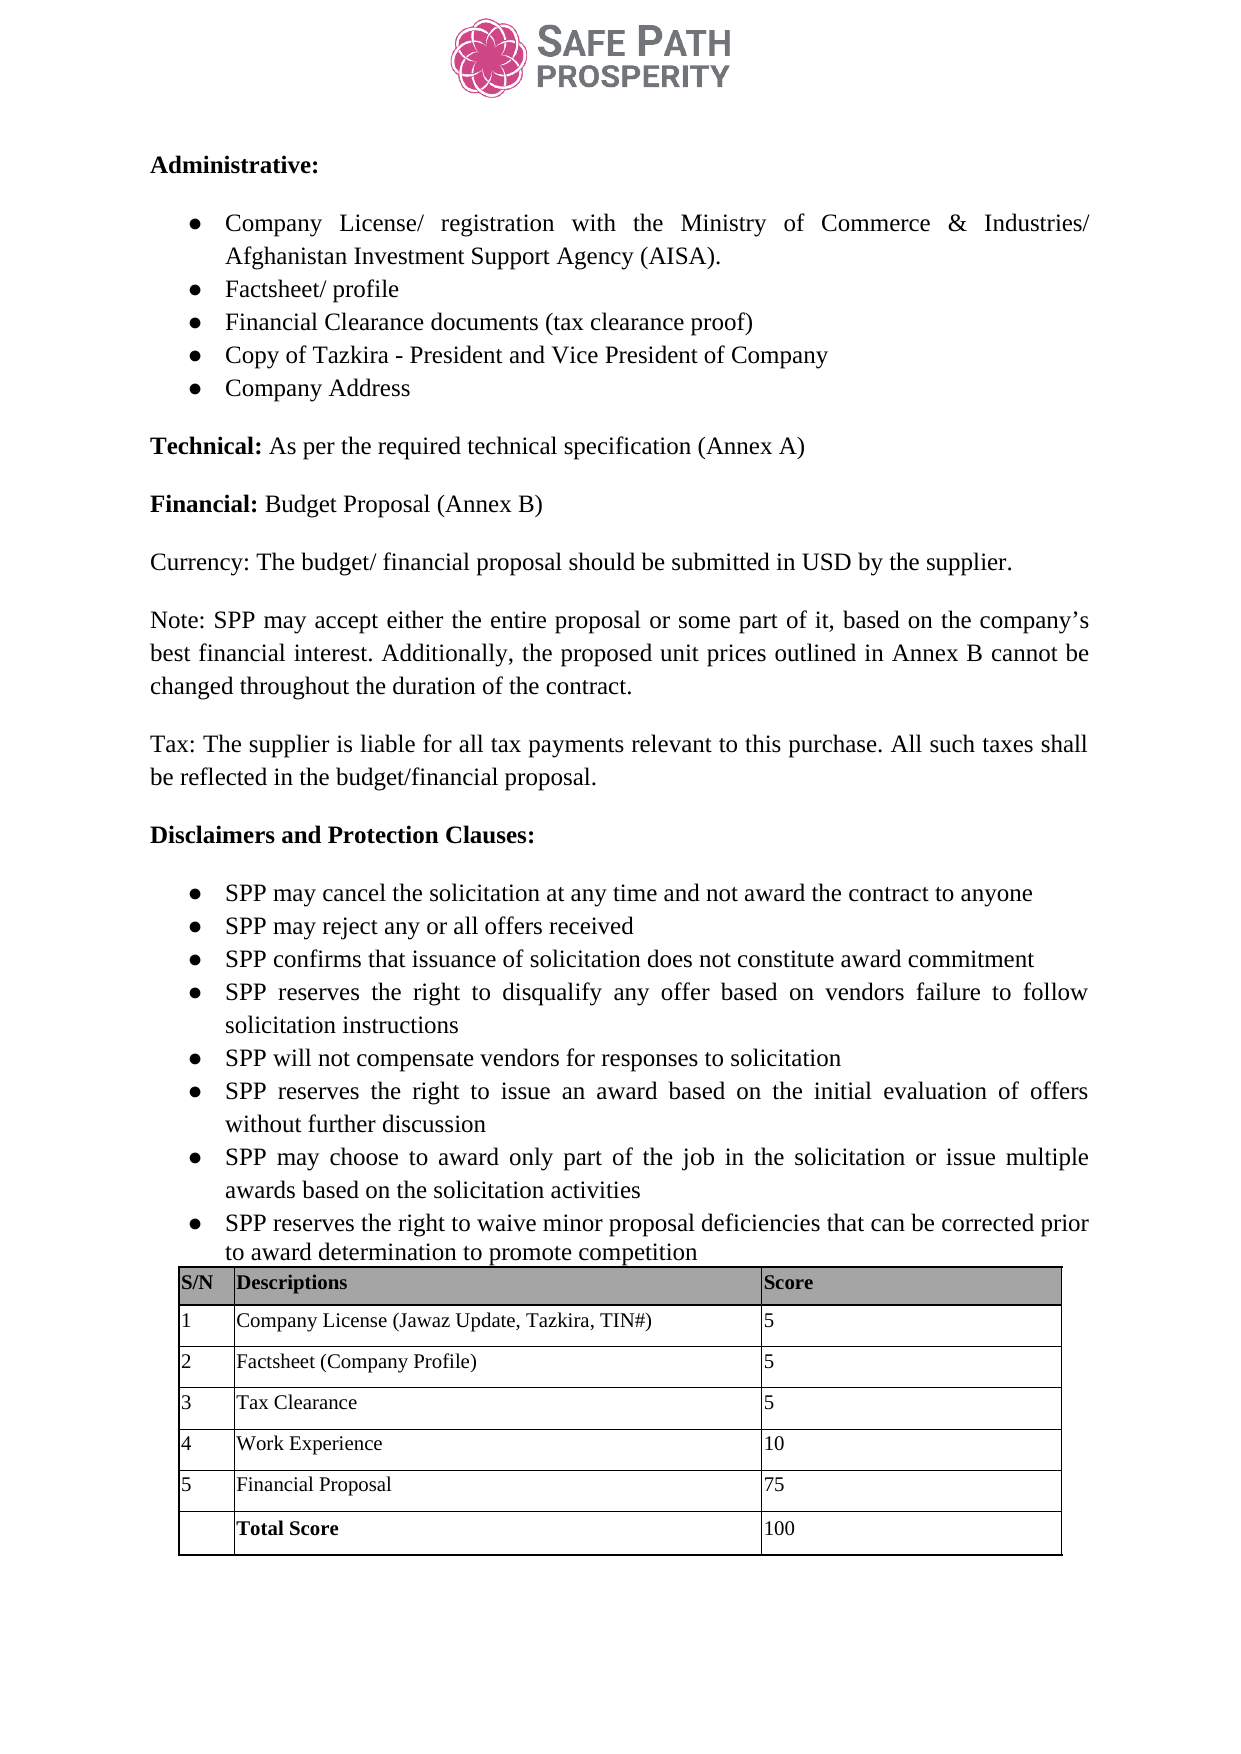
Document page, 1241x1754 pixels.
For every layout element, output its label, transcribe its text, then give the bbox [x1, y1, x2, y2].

list SPP reserves the right to disqualify any offer based on vendors failure to follow solicitation instructions [187, 977, 1090, 1039]
table_cell 2 [180, 1347, 234, 1387]
list SPP reserves the right to waive minor proposal deficiencies that can be corrected prior to award determination to promote competition [187, 1208, 1090, 1266]
table_cell 5 [180, 1471, 234, 1511]
text Disclaimers and Protection Clauses: [150, 820, 1090, 849]
text Technical: As per the required technical specification (Annex A) [150, 431, 1090, 460]
table_cell 4 [180, 1430, 234, 1469]
table_header Score [762, 1268, 1061, 1304]
text Note: SPP may accept either the entire proposal or some part of it, based on the company’s best financial interest. Additionally, the proposed unit prices outlined in Annex B cannot be changed throughout the duration of the contract. [150, 605, 1090, 700]
table_cell Financial Proposal [235, 1471, 761, 1511]
text Administrative: [150, 150, 1090, 179]
table_cell 5 [762, 1388, 1061, 1428]
table_header Descriptions [235, 1268, 761, 1304]
list SPP will not compensate vendors for responses to solicitation [187, 1043, 1090, 1072]
table_cell Total Score [235, 1512, 761, 1554]
table_header S/N [180, 1268, 234, 1304]
list SPP may reject any or all offers received [187, 911, 1090, 940]
table_cell Company License (Jawaz Update, Tazkira, TIN#) [235, 1306, 761, 1346]
list Factsheet/ profile [187, 274, 1090, 303]
list SPP reserves the right to issue an award based on the initial evaluation of offers without further discussion [187, 1076, 1090, 1138]
table_cell 10 [762, 1430, 1061, 1469]
table_cell Work Experience [235, 1430, 761, 1469]
text Currency: The budget/ financial proposal should be submitted in USD by the supplier. [150, 547, 1090, 576]
table_cell 75 [762, 1471, 1061, 1511]
list Company License/ registration with the Ministry of Commerce & Industries/ Afghanistan Investment Support Agency (AISA). [187, 208, 1090, 270]
table_cell Factsheet (Company Profile) [235, 1347, 761, 1387]
text Financial: Budget Proposal (Annex B) [150, 489, 1090, 518]
table_cell Tax Clearance [235, 1388, 761, 1428]
list SPP may choose to award only part of the job in the solicitation or issue multiple awards based on the solicitation activities [187, 1142, 1090, 1204]
text Tax: The supplier is liable for all tax payments relevant to this purchase. All such taxes shall be reflected in the budget/financial proposal. [150, 729, 1090, 791]
picture [450, 18, 789, 98]
list Copy of Tazkira - President and Vice President of Company [187, 340, 1090, 369]
table_cell 5 [762, 1306, 1061, 1346]
table_cell 1 [180, 1306, 234, 1346]
table_cell 100 [762, 1512, 1061, 1554]
list SPP confirms that issuance of solicitation does not constitute award commitment [187, 944, 1090, 973]
list SPP may cancel the solicitation at any time and not award the contract to anyone [187, 878, 1090, 907]
table_cell 5 [762, 1347, 1061, 1387]
list Financial Clearance documents (tax clearance proof) [187, 307, 1090, 336]
list Company Address [187, 373, 1090, 402]
table_cell 3 [180, 1388, 234, 1428]
table_cell [180, 1512, 234, 1554]
